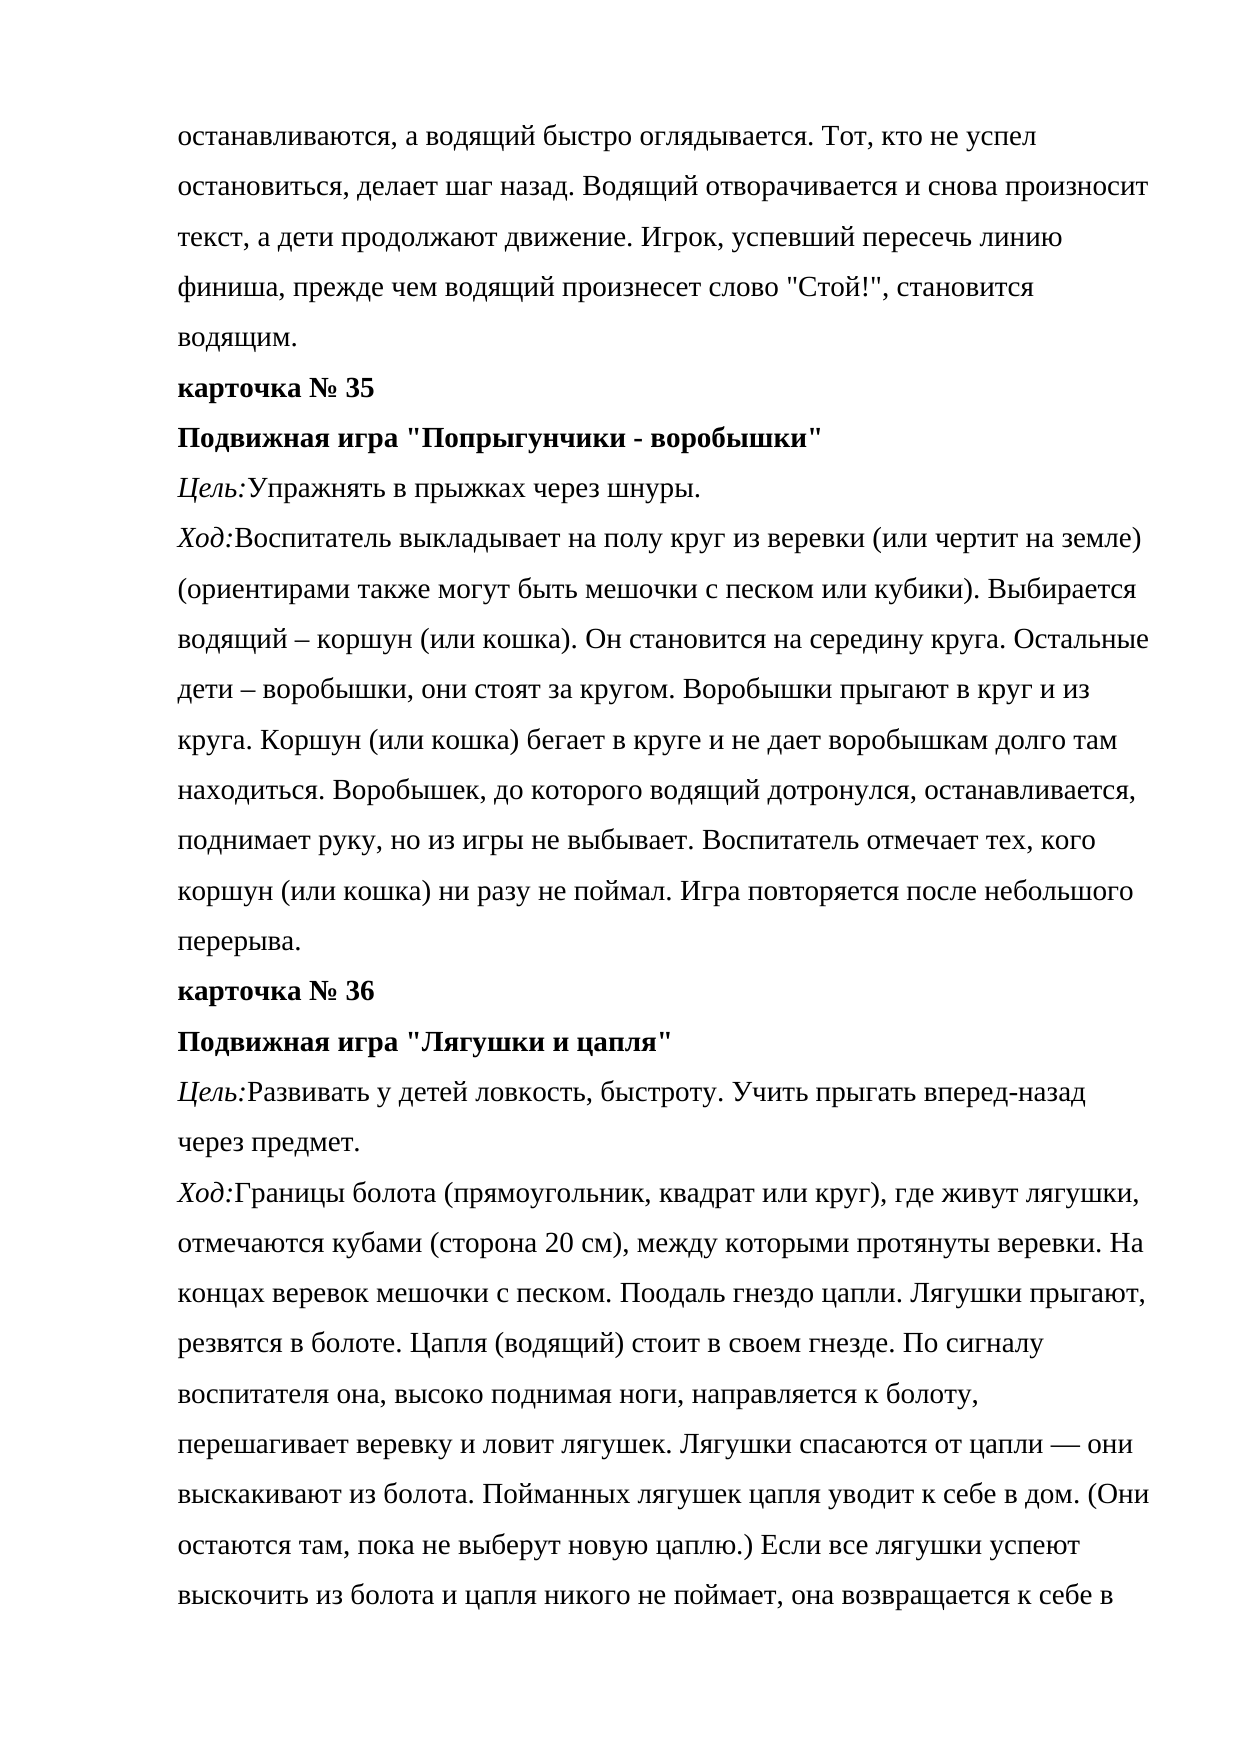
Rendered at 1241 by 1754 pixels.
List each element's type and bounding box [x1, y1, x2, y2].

text [177, 118, 1152, 1611]
